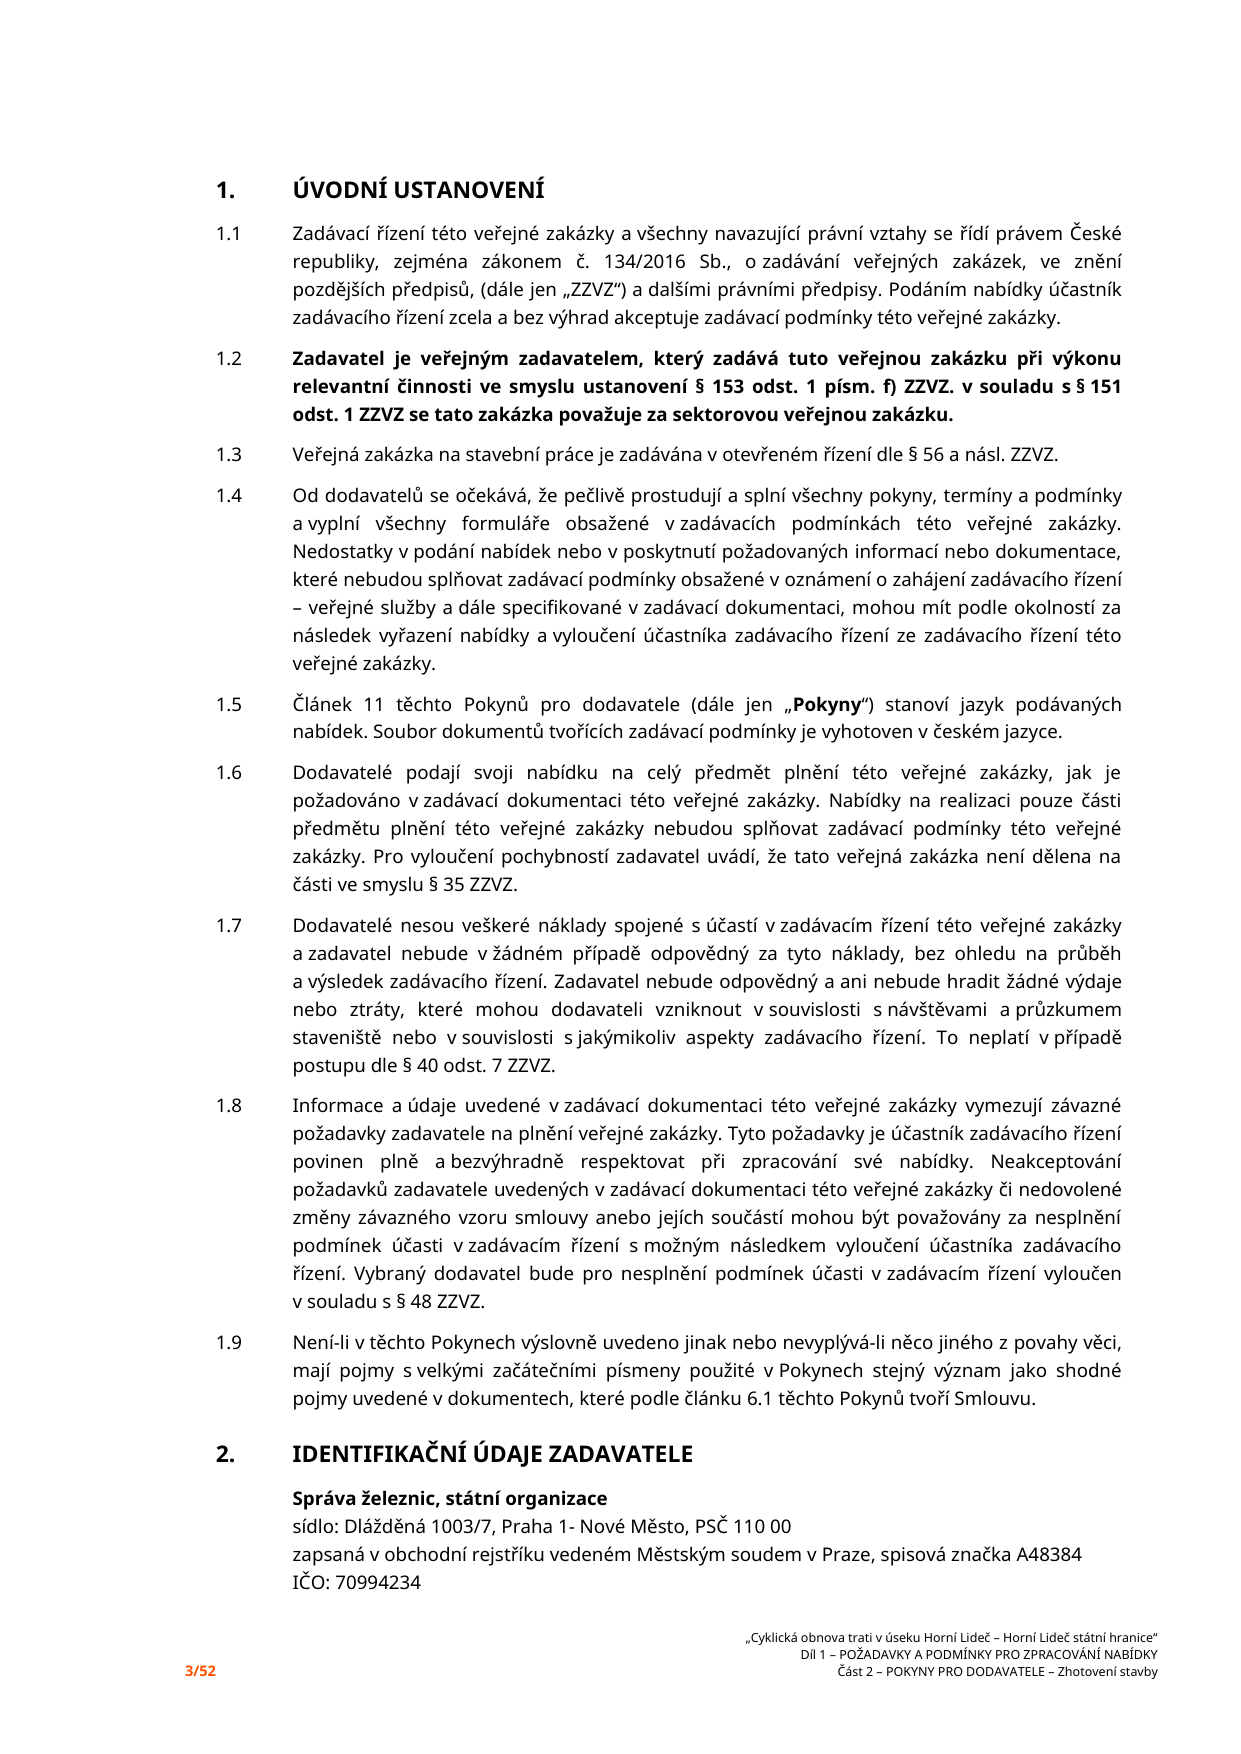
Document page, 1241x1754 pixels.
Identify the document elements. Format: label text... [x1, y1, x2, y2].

text IČO: 70994234 [292, 1569, 1122, 1595]
text Dodavatelé nesou veškeré náklady spojené s účastí v zadávacím řízení této veřejné zakázky a zadavatel nebude v žádném případě odpovědný za tyto náklady, bez ohledu na průběh a výsledek zadávacího řízení. Zadavatel nebude odpovědný a ani nebude hradit žádné výdaje nebo ztráty, které mohou dodavateli vzniknout v souvislosti s návštěvami a průzkumem staveniště nebo v souvislosti s jakýmikoliv aspekty zadávacího řízení. To neplatí v případě postupu dle § 40 odst. 7 ZZVZ. [216, 912, 1122, 1078]
text Článek 11 těchto Pokynů pro dodavatele (dále jen „Pokyny“) stanoví jazyk podávaných nabídek. Soubor dokumentů tvořících zadávací podmínky je vyhotoven v českém jazyce. [216, 691, 1122, 744]
text Není-li v těchto Pokynech výslovně uvedeno jinak nebo nevyplývá-li něco jiného z povahy věci, mají pojmy s velkými začátečními písmeny použité v Pokynech stejný význam jako shodné pojmy uvedené v dokumentech, které podle článku 6.1 těchto Pokynů tvoří Smlouvu. [216, 1329, 1122, 1411]
text Zadávací řízení této veřejné zakázky a všechny navazující právní vztahy se řídí právem České republiky, zejména zákonem č. 134/2016 Sb., o zadávání veřejných zakázek, ve znění pozdějších předpisů, (dále jen „ZZVZ“) a dalšími právními předpisy. Podáním nabídky účastník zadávacího řízení zcela a bez výhrad akceptuje zadávací podmínky této veřejné zakázky. [216, 221, 1122, 330]
text Veřejná zakázka na stavební práce je zadávána v otevřeném řízení dle § 56 a násl. ZZVZ. [216, 442, 1122, 467]
text Informace a údaje uvedené v zadávací dokumentaci této veřejné zakázky vymezují závazné požadavky zadavatele na plnění veřejné zakázky. Tyto požadavky je účastník zadávacího řízení povinen plně a bezvýhradně respektovat při zpracování své nabídky. Neakceptování požadavků zadavatele uvedených v zadávací dokumentaci této veřejné zakázky či nedovolené změny závazného vzoru smlouvy anebo jejích součástí mohou být považovány za nesplnění podmínek účasti v zadávacím řízení s možným následkem vyloučení účastníka zadávacího řízení. Vybraný dodavatel bude pro nesplnění podmínek účasti v zadávacím řízení vyloučen v souladu s § 48 ZZVZ. [216, 1093, 1122, 1314]
text Zadavatel je veřejným zadavatelem, který zadává tuto veřejnou zakázku při výkonu relevantní činnosti ve smyslu ustanovení § 153 odst. 1 písm. f) ZZVZ. v souladu s § 151 odst. 1 ZZVZ se tato zakázka považuje za sektorovou veřejnou zakázku. [216, 345, 1122, 427]
text IDENTIFIKAČNÍ ÚDAJE ZADAVATELE [216, 1438, 1122, 1469]
text zapsaná v obchodní rejstříku vedeném Městským soudem v Praze, spisová značka A48384 [292, 1541, 1122, 1567]
text Správa železnic, státní organizace [292, 1485, 1122, 1511]
text sídlo: Dlážděná 1003/7, Praha 1- Nové Město, PSČ 110 00 [292, 1513, 1122, 1539]
text Od dodavatelů se očekává, že pečlivě prostudují a splní všechny pokyny, termíny a podmínky a vyplní všechny formuláře obsažené v zadávacích podmínkách této veřejné zakázky. Nedostatky v podání nabídek nebo v poskytnutí požadovaných informací nebo dokumentace, které nebudou splňovat zadávací podmínky obsažené v oznámení o zahájení zadávacího řízení – veřejné služby a dále specifikované v zadávací dokumentaci, mohou mít podle okolností za následek vyřazení nabídky a vyloučení účastníka zadávacího řízení ze zadávacího řízení této veřejné zakázky. [216, 482, 1122, 676]
text ÚVODNÍ USTANOVENÍ [216, 174, 1122, 205]
text Dodavatelé podají svoji nabídku na celý předmět plnění této veřejné zakázky, jak je požadováno v zadávací dokumentaci této veřejné zakázky. Nabídky na realizaci pouze části předmětu plnění této veřejné zakázky nebudou splňovat zadávací podmínky této veřejné zakázky. Pro vyloučení pochybností zadavatel uvádí, že tato veřejná zakázka není dělena na části ve smyslu § 35 ZZVZ. [216, 759, 1122, 897]
